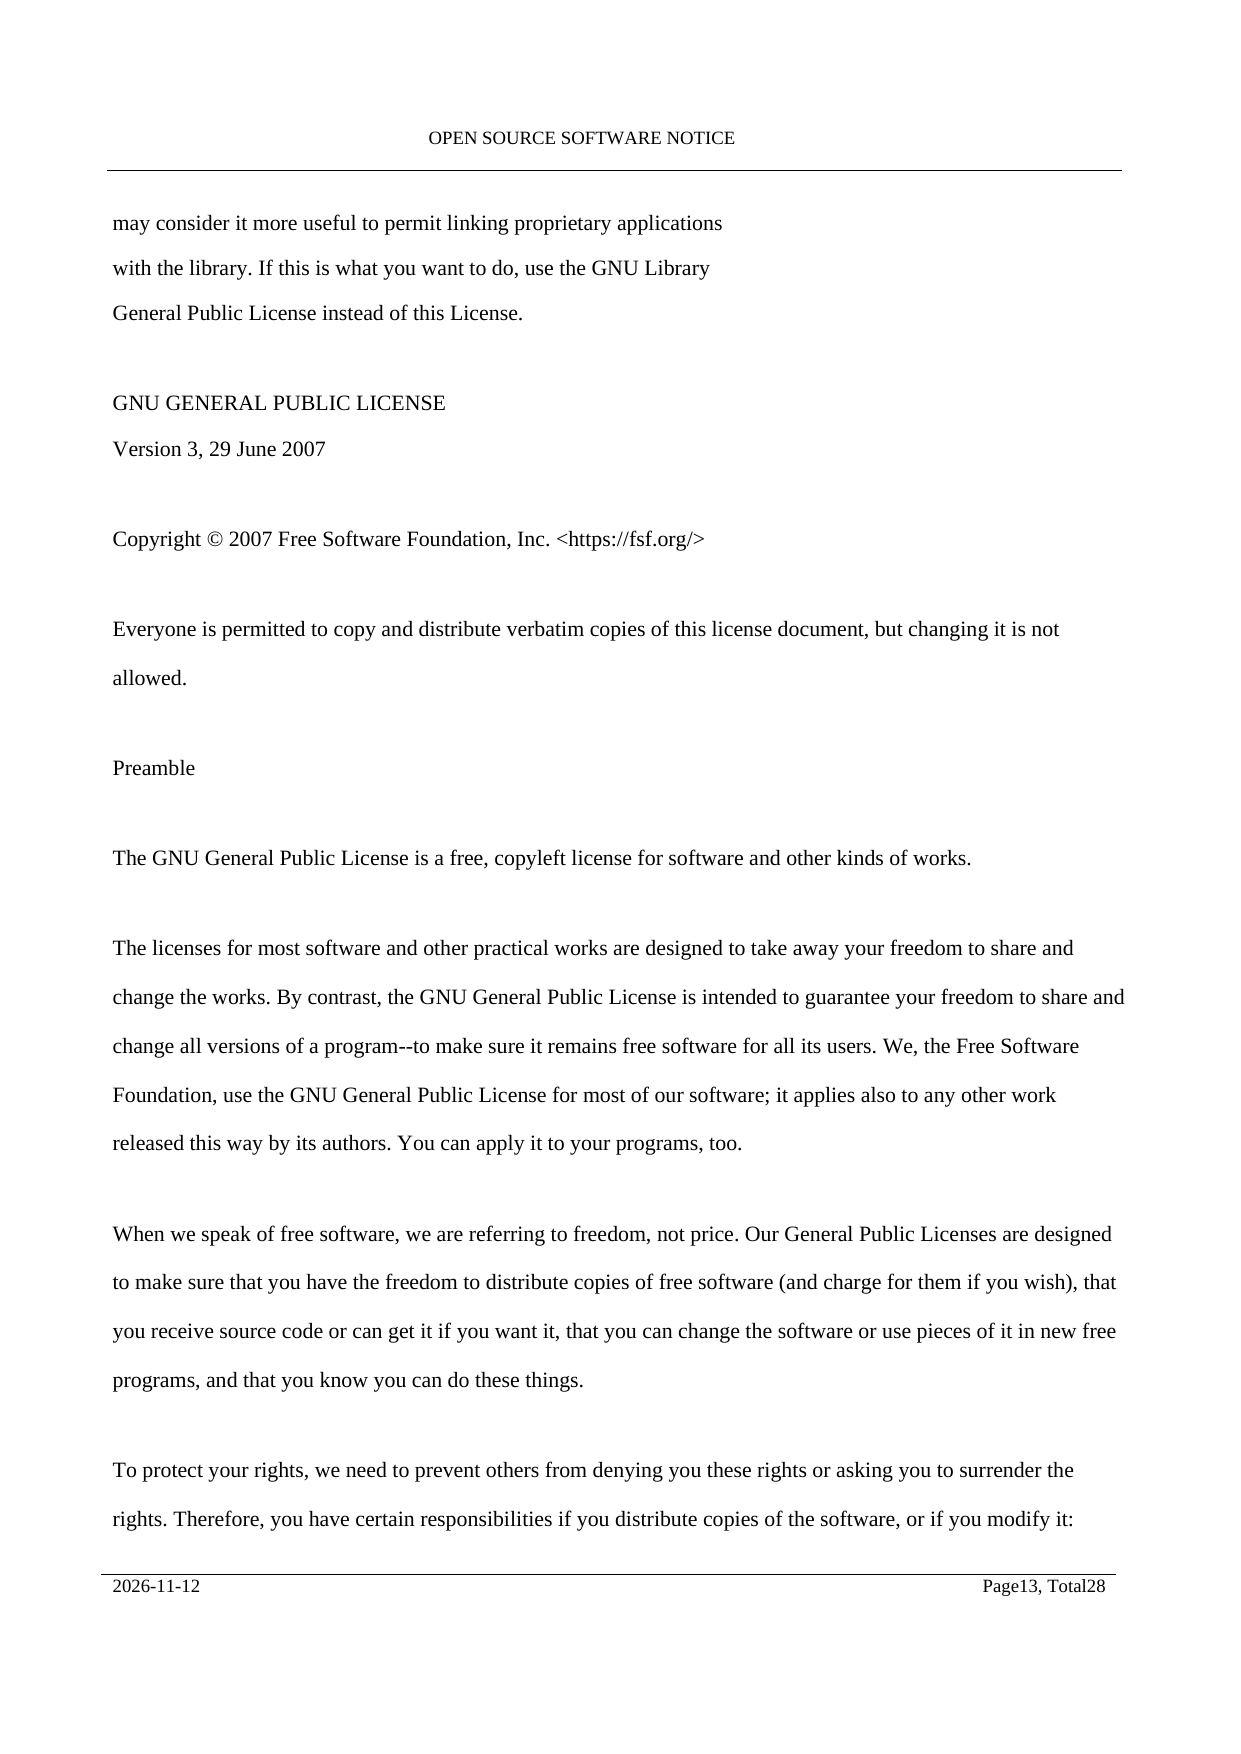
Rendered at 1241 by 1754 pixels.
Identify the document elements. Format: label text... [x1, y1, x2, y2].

text may consider it more useful to permit linking proprietary applications [112, 206, 1128, 239]
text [112, 1453, 1128, 1534]
text Preamble [112, 751, 1128, 784]
text The GNU General Public License is a free, copyleft license for software and other kinds of works. [112, 841, 1128, 874]
text Everyone is permitted to copy and distribute verbatim copies of this license document, but changing it is not allowed. [112, 612, 1128, 693]
text The licenses for most software and other practical works are designed to take away your freedom to share and change the works. By contrast, the GNU General Public License is intended to guarantee your freedom to share and change all versions of a program--to make sure it remains free software for all its users. We, the Free Software Foundation, use the GNU General Public License for most of our software; it applies also to any other work released this way by its authors. You can apply it to your programs, too. [112, 932, 1128, 1159]
text Copyright © 2007 Free Software Foundation, Inc. <https://fsf.org/> [112, 522, 1128, 554]
text When we speak of free software, we are referring to freedom, not price. Our General Public Licenses are designed to make sure that you have the freedom to distribute copies of free software (and charge for them if you wish), that you receive source code or can get it if you want it, that you can change the software or use pieces of it in new free programs, and that you know you can do these things. [112, 1217, 1128, 1396]
text General Public License instead of this License. [112, 297, 1128, 329]
text Version 3, 29 June 2007 [112, 432, 1128, 464]
text GNU GENERAL PUBLIC LICENSE [112, 387, 1128, 419]
text with the library. If this is what you want to do, use the GNU Library [112, 251, 1128, 284]
